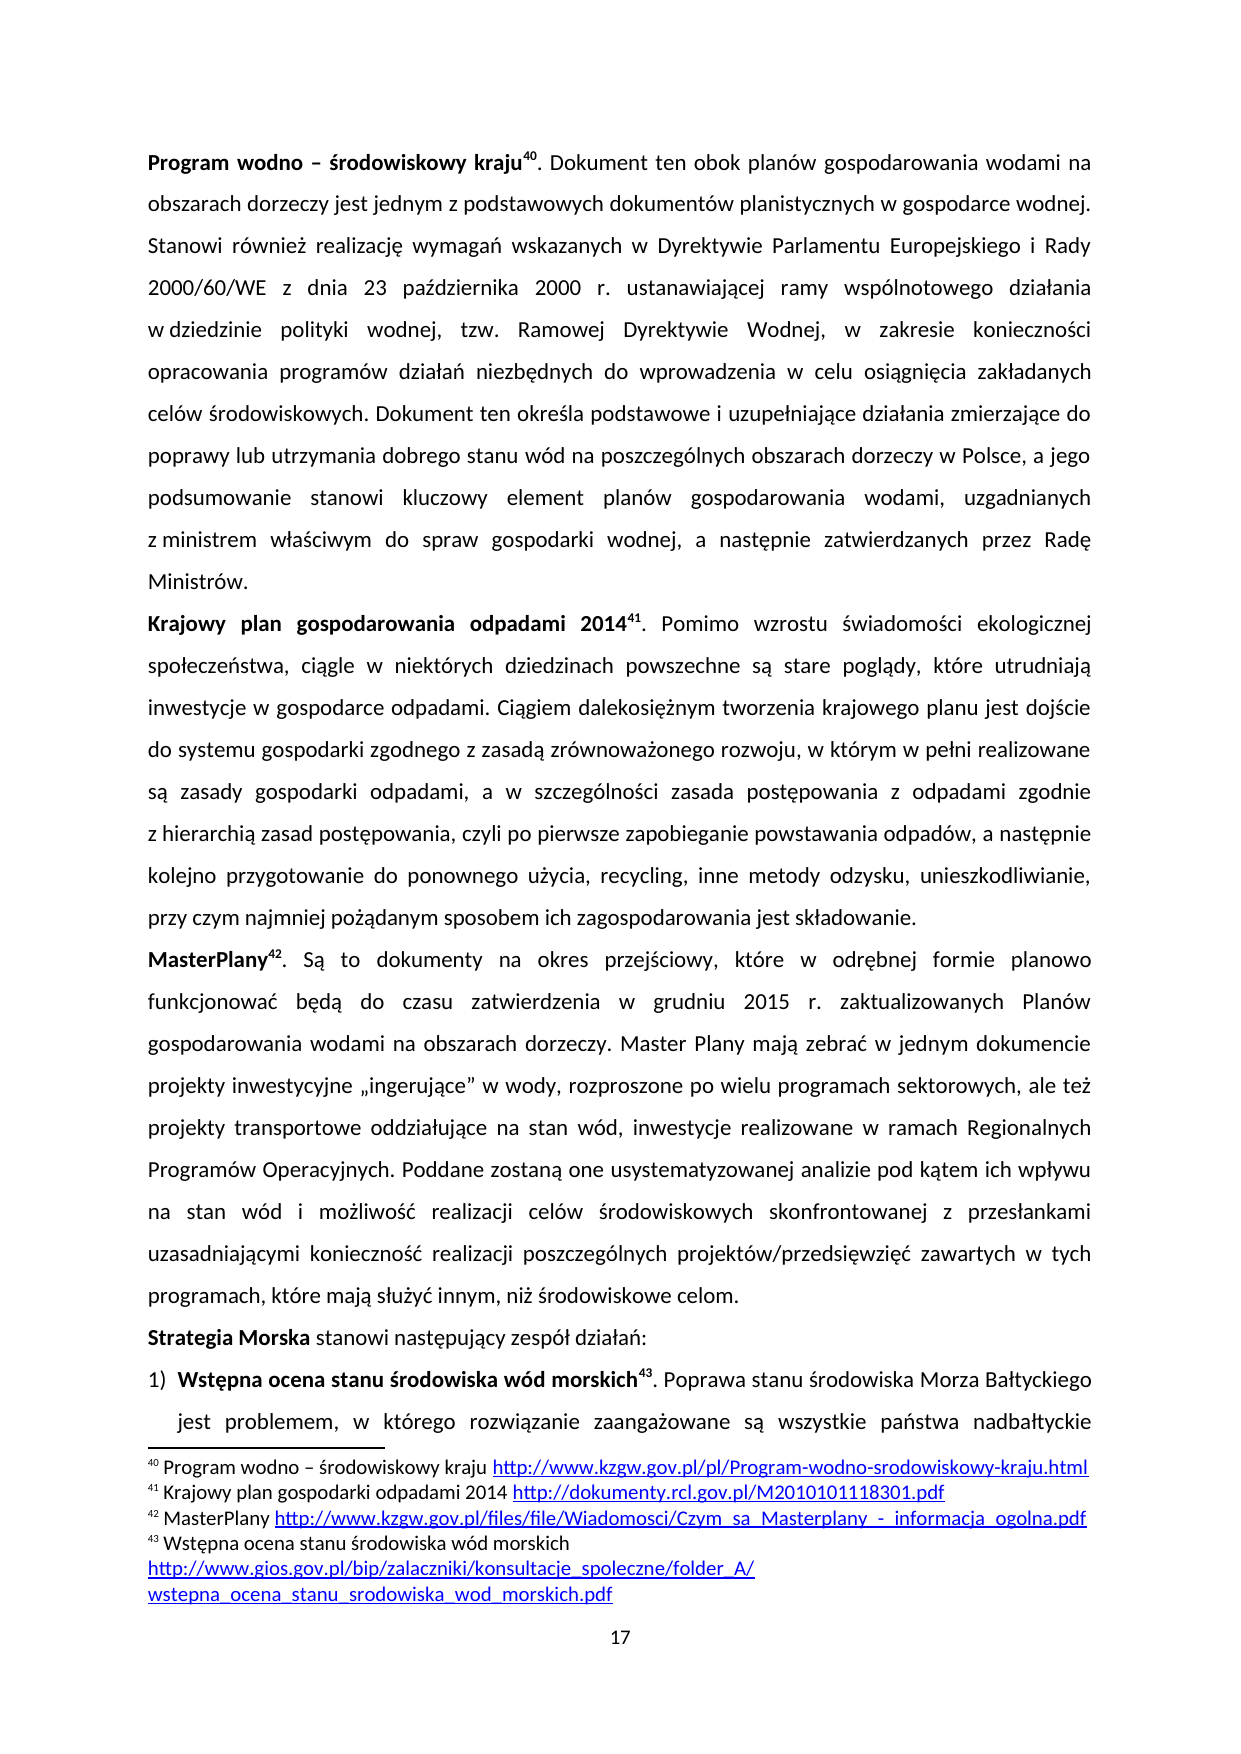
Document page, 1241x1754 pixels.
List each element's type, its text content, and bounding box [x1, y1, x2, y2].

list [148, 1365, 1093, 1435]
text Program wodno – środowiskowy kraju. Dokument ten obok planów gospodarowania wodami na obszarach dorzeczy jest jednym z podstawowych dokumentów planistycznych w gospodarce wodnej. Stanowi również realizację wymagań wskazanych w Dyrektywie Parlamentu Europejskiego i Rady 2000/60/WE z dnia 23 października 2000 r. ustanawiającej ramy wspólnotowego działania w dziedzinie polityki wodnej, tzw. Ramowej Dyrektywie Wodnej, w zakresie konieczności opracowania programów działań niezbędnych do wprowadzenia w celu osiągnięcia zakładanych celów środowiskowych. Dokument ten określa podstawowe i uzupełniające działania zmierzające do poprawy lub utrzymania dobrego stanu wód na poszczególnych obszarach dorzeczy w Polsce, a jego podsumowanie stanowi kluczowy element planów gospodarowania wodami, uzgadnianych z ministrem właściwym do spraw gospodarki wodnej, a następnie zatwierdzanych przez Radę Ministrów. [148, 148, 1093, 595]
text Strategia Morska stanowi następujący zespół działań: [148, 1323, 1093, 1351]
text MasterPlany. Są to dokumenty na okres przejściowy, które w odrębnej formie planowo funkcjonować będą do czasu zatwierdzenia w grudniu 2015 r. zaktualizowanych Planów gospodarowania wodami na obszarach dorzeczy. Master Plany mają zebrać w jednym dokumencie projekty inwestycyjne „ingerujące” w wody, rozproszone po wielu programach sektorowych, ale też projekty transportowe oddziałujące na stan wód, inwestycje realizowane w ramach Regionalnych Programów Operacyjnych. Poddane zostaną one usystematyzowanej analizie pod kątem ich wpływu na stan wód i możliwość realizacji celów środowiskowych skonfrontowanej z przesłankami uzasadniającymi konieczność realizacji poszczególnych projektów/przedsięwzięć zawartych w tych programach, które mają służyć innym, niż środowiskowe celom. [148, 945, 1093, 1309]
text Krajowy plan gospodarowania odpadami 2014. Pomimo wzrostu świadomości ekologicznej społeczeństwa, ciągle w niektórych dziedzinach powszechne są stare poglądy, które utrudniają inwestycje w gospodarce odpadami. Ciągiem dalekosiężnym tworzenia krajowego planu jest dojście do systemu gospodarki zgodnego z zasadą zrównoważonego rozwoju, w którym w pełni realizowane są zasady gospodarki odpadami, a w szczególności zasada postępowania z odpadami zgodnie z hierarchią zasad postępowania, czyli po pierwsze zapobieganie powstawania odpadów, a następnie kolejno przygotowanie do ponownego użycia, recycling, inne metody odzysku, unieszkodliwianie, przy czym najmniej pożądanym sposobem ich zagospodarowania jest składowanie. [148, 609, 1093, 931]
